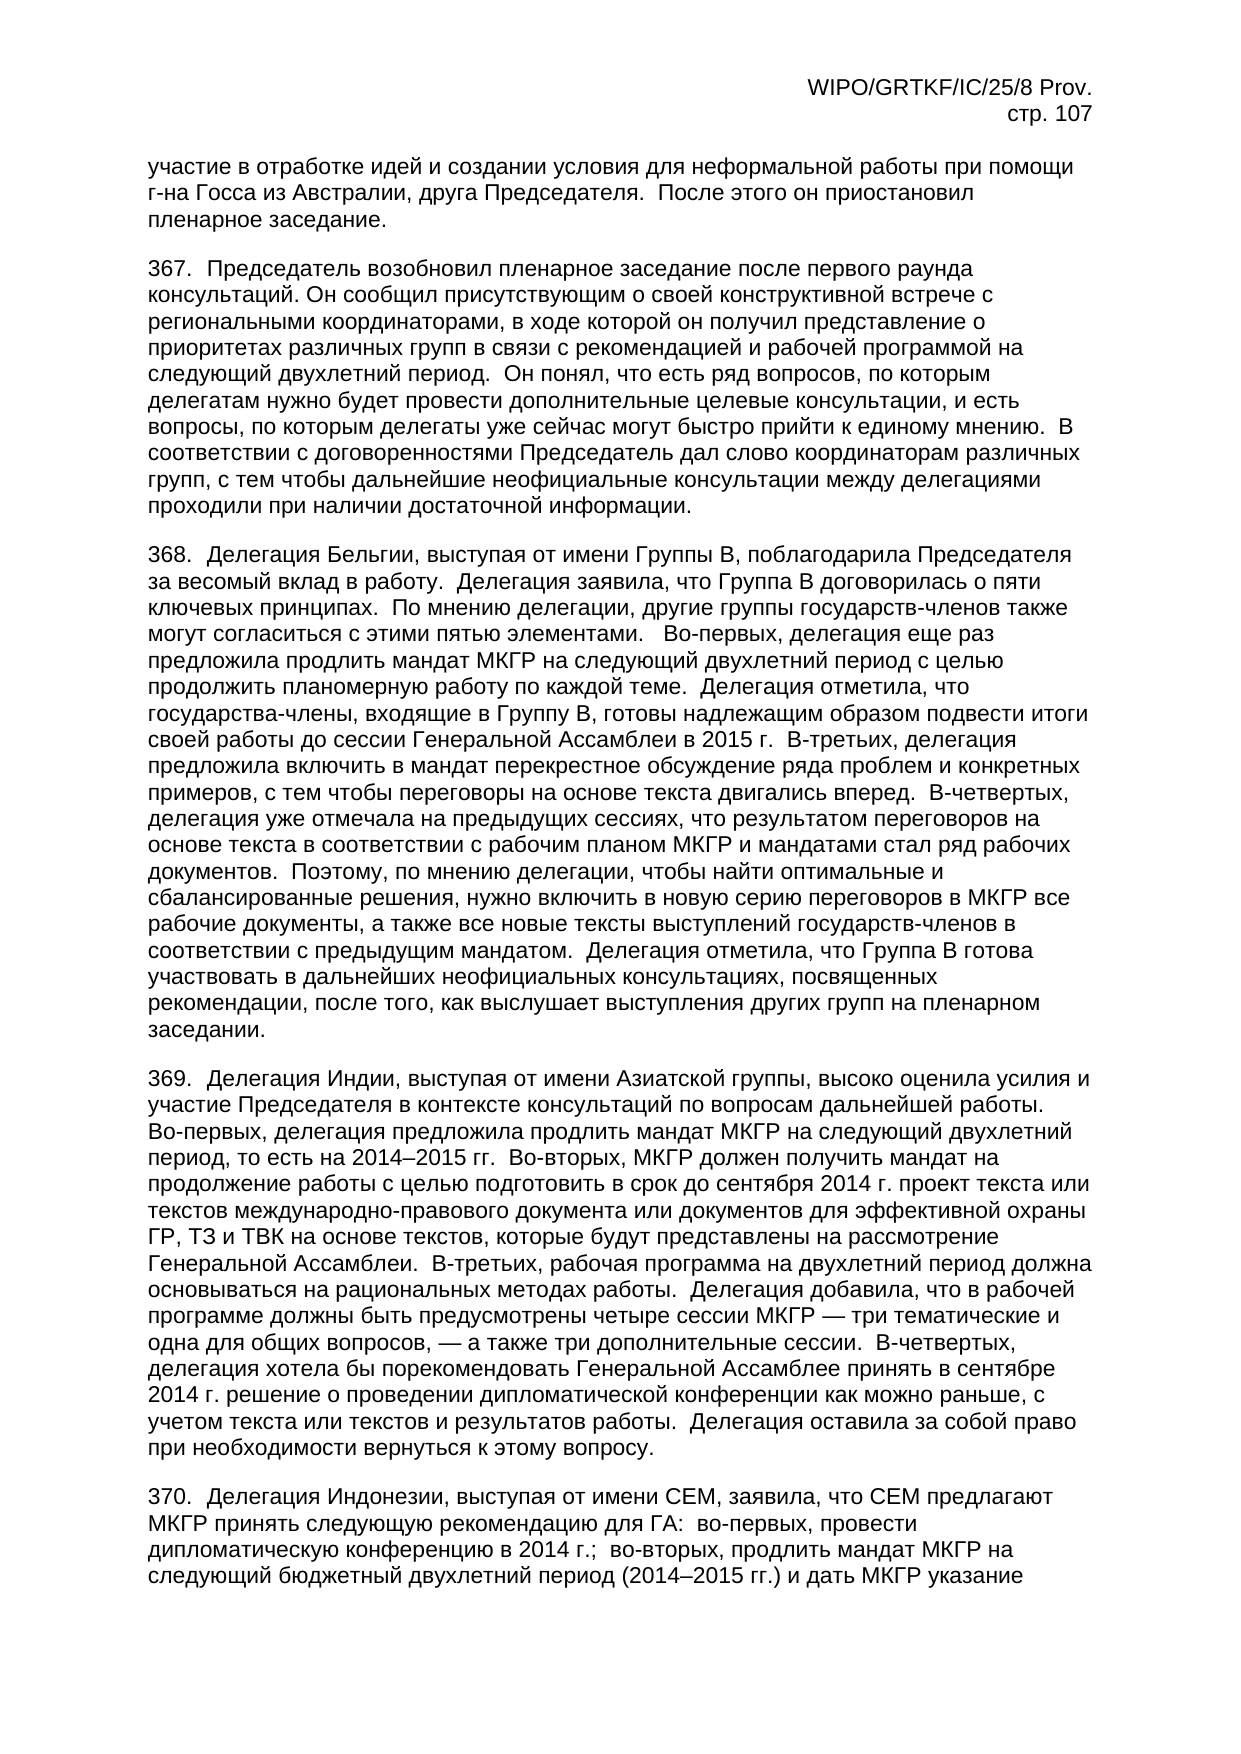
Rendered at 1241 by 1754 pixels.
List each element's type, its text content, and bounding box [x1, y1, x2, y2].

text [148, 153, 1093, 232]
text Председатель возобновил пленарное заседание после первого раунда консультаций. Он сообщил присутствующим о своей конструктивной встрече с региональными координаторами, в ходе которой он получил представление о приоритетах различных групп в связи с рекомендацией и рабочей программой на следующий двухлетний период. Он понял, что есть ряд вопросов, по которым делегатам нужно будет провести дополнительные целевые консультации, и есть вопросы, по которым делегаты уже сейчас могут быстро прийти к единому мнению. В соответствии с договоренностями Председатель дал слово координаторам различных групп, с тем чтобы дальнейшие неофициальные консультации между делегациями проходили при наличии достаточной информации. [148, 255, 1093, 518]
text Делегация Бельгии, выступая от имени Группы B, поблагодарила Председателя за весомый вклад в работу. Делегация заявила, что Группа B договорилась о пяти ключевых принципах. По мнению делегации, другие группы государств-членов также могут согласиться с этими пятью элементами. Во-первых, делегация еще раз предложила продлить мандат МКГР на следующий двухлетний период с целью продолжить планомерную работу по каждой теме. Делегация отметила, что государства-члены, входящие в Группу B, готовы надлежащим образом подвести итоги своей работы до сессии Генеральной Ассамблеи в 2015 г. В-третьих, делегация предложила включить в мандат перекрестное обсуждение ряда проблем и конкретных примеров, с тем чтобы переговоры на основе текста двигались вперед. В-четвертых, делегация уже отмечала на предыдущих сессиях, что результатом переговоров на основе текста в соответствии с рабочим планом МКГР и мандатами стал ряд рабочих документов. Поэтому, по мнению делегации, чтобы найти оптимальные и сбалансированные решения, нужно включить в новую серию переговоров в МКГР все рабочие документы, а также все новые тексты выступлений государств-членов в соответствии с предыдущим мандатом. Делегация отметила, что Группа B готова участвовать в дальнейших неофициальных консультациях, посвященных рекомендации, после того, как выслушает выступления других групп на пленарном заседании. [148, 541, 1093, 1042]
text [148, 1483, 1093, 1589]
text Делегация Индии, выступая от имени Азиатской группы, высоко оценила усилия и участие Председателя в контексте консультаций по вопросам дальнейшей работы. Во-первых, делегация предложила продлить мандат МКГР на следующий двухлетний период, то есть на 2014–2015 гг. Во-вторых, МКГР должен получить мандат на продолжение работы с целью подготовить в срок до сентября 2014 г. проект текста или текстов международно-правового документа или документов для эффективной охраны ГР, ТЗ и ТВК на основе текстов, которые будут представлены на рассмотрение Генеральной Ассамблеи. В-третьих, рабочая программа на двухлетний период должна основываться на рациональных методах работы. Делегация добавила, что в рабочей программе должны быть предусмотрены четыре сессии МКГР — три тематические и одна для общих вопросов, — а также три дополнительные сессии. В-четвертых, делегация хотела бы порекомендовать Генеральной Ассамблее принять в сентябре 2014 г. решение о проведении дипломатической конференции как можно раньше, с учетом текста или текстов и результатов работы. Делегация оставила за собой право при необходимости вернуться к этому вопросу. [148, 1065, 1093, 1460]
